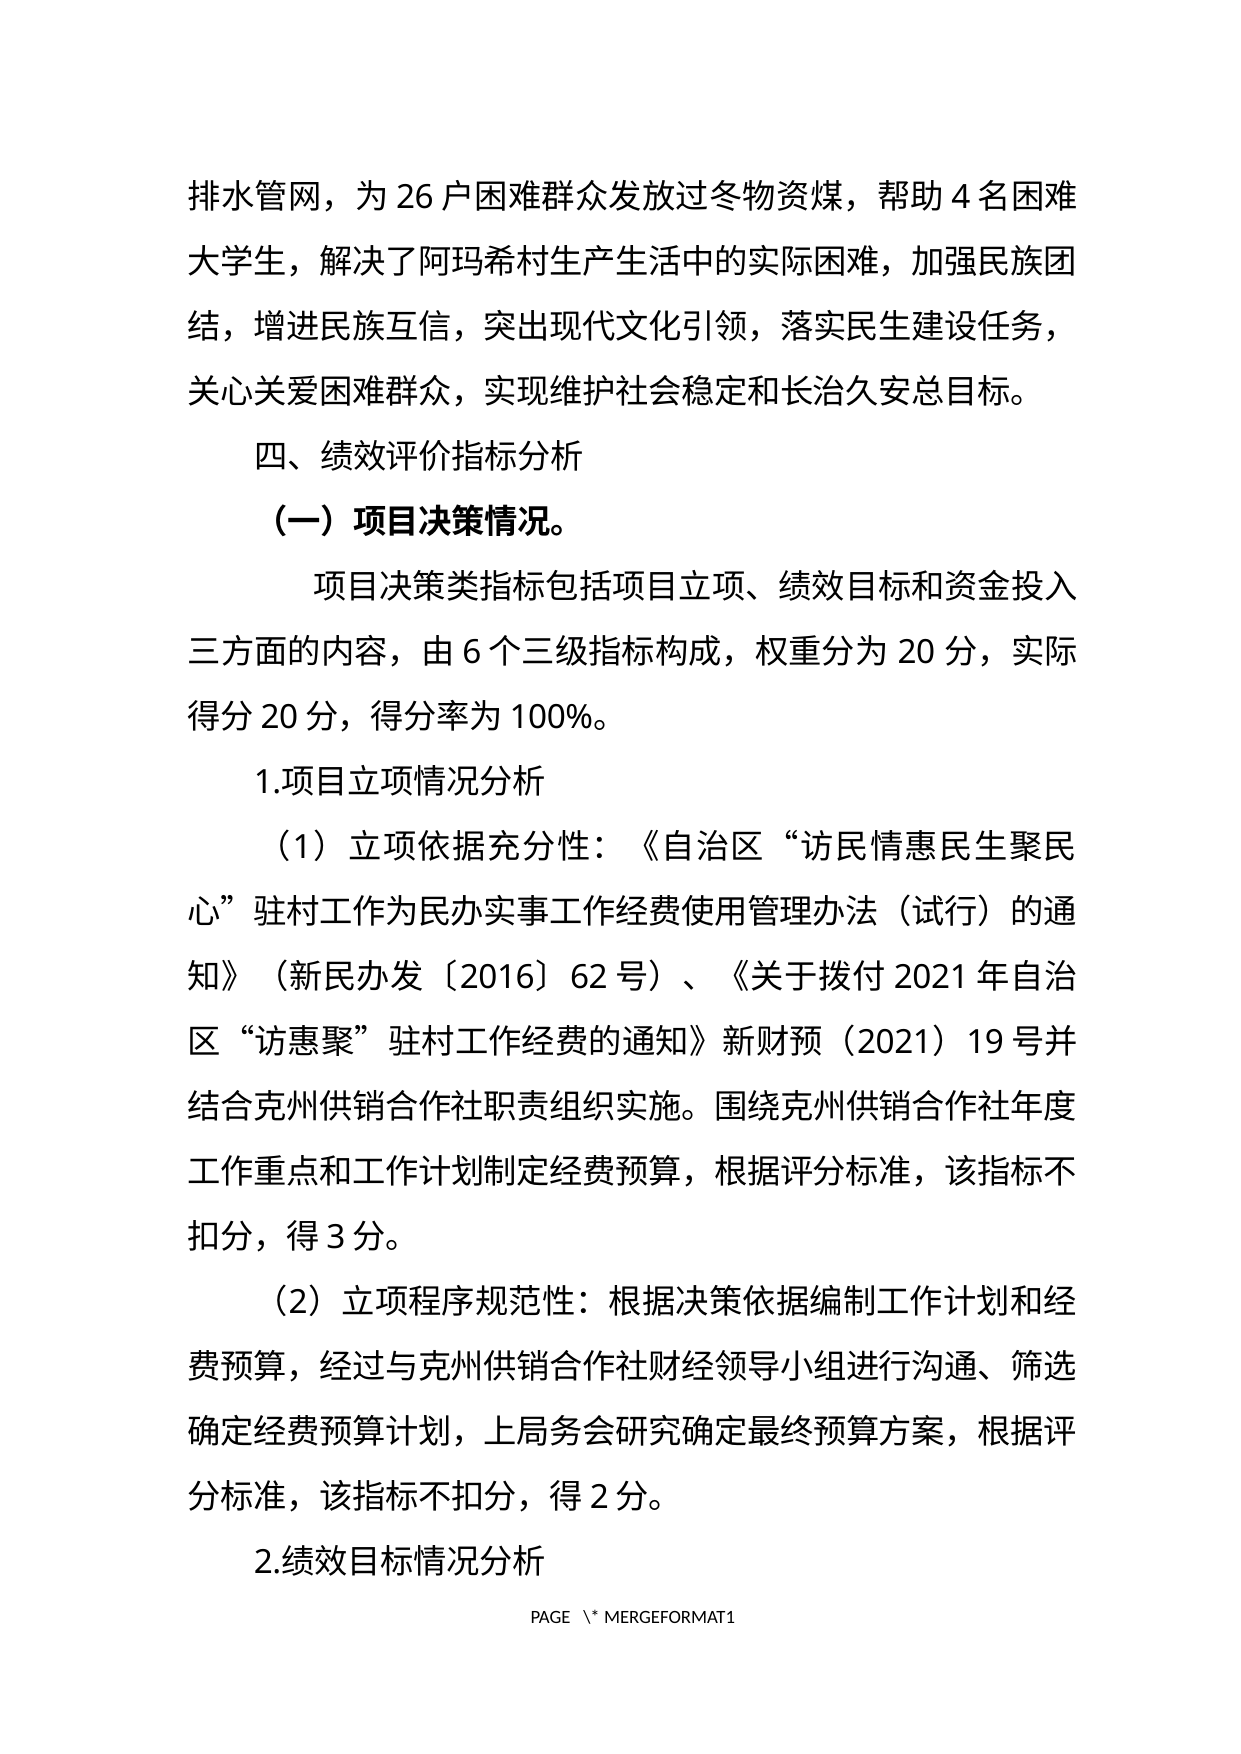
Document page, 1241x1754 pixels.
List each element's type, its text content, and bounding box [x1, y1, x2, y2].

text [187, 162, 1078, 422]
text （一）项目决策情况。 [187, 487, 1078, 552]
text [187, 552, 1078, 1592]
text 四、绩效评价指标分析 [187, 422, 1078, 487]
